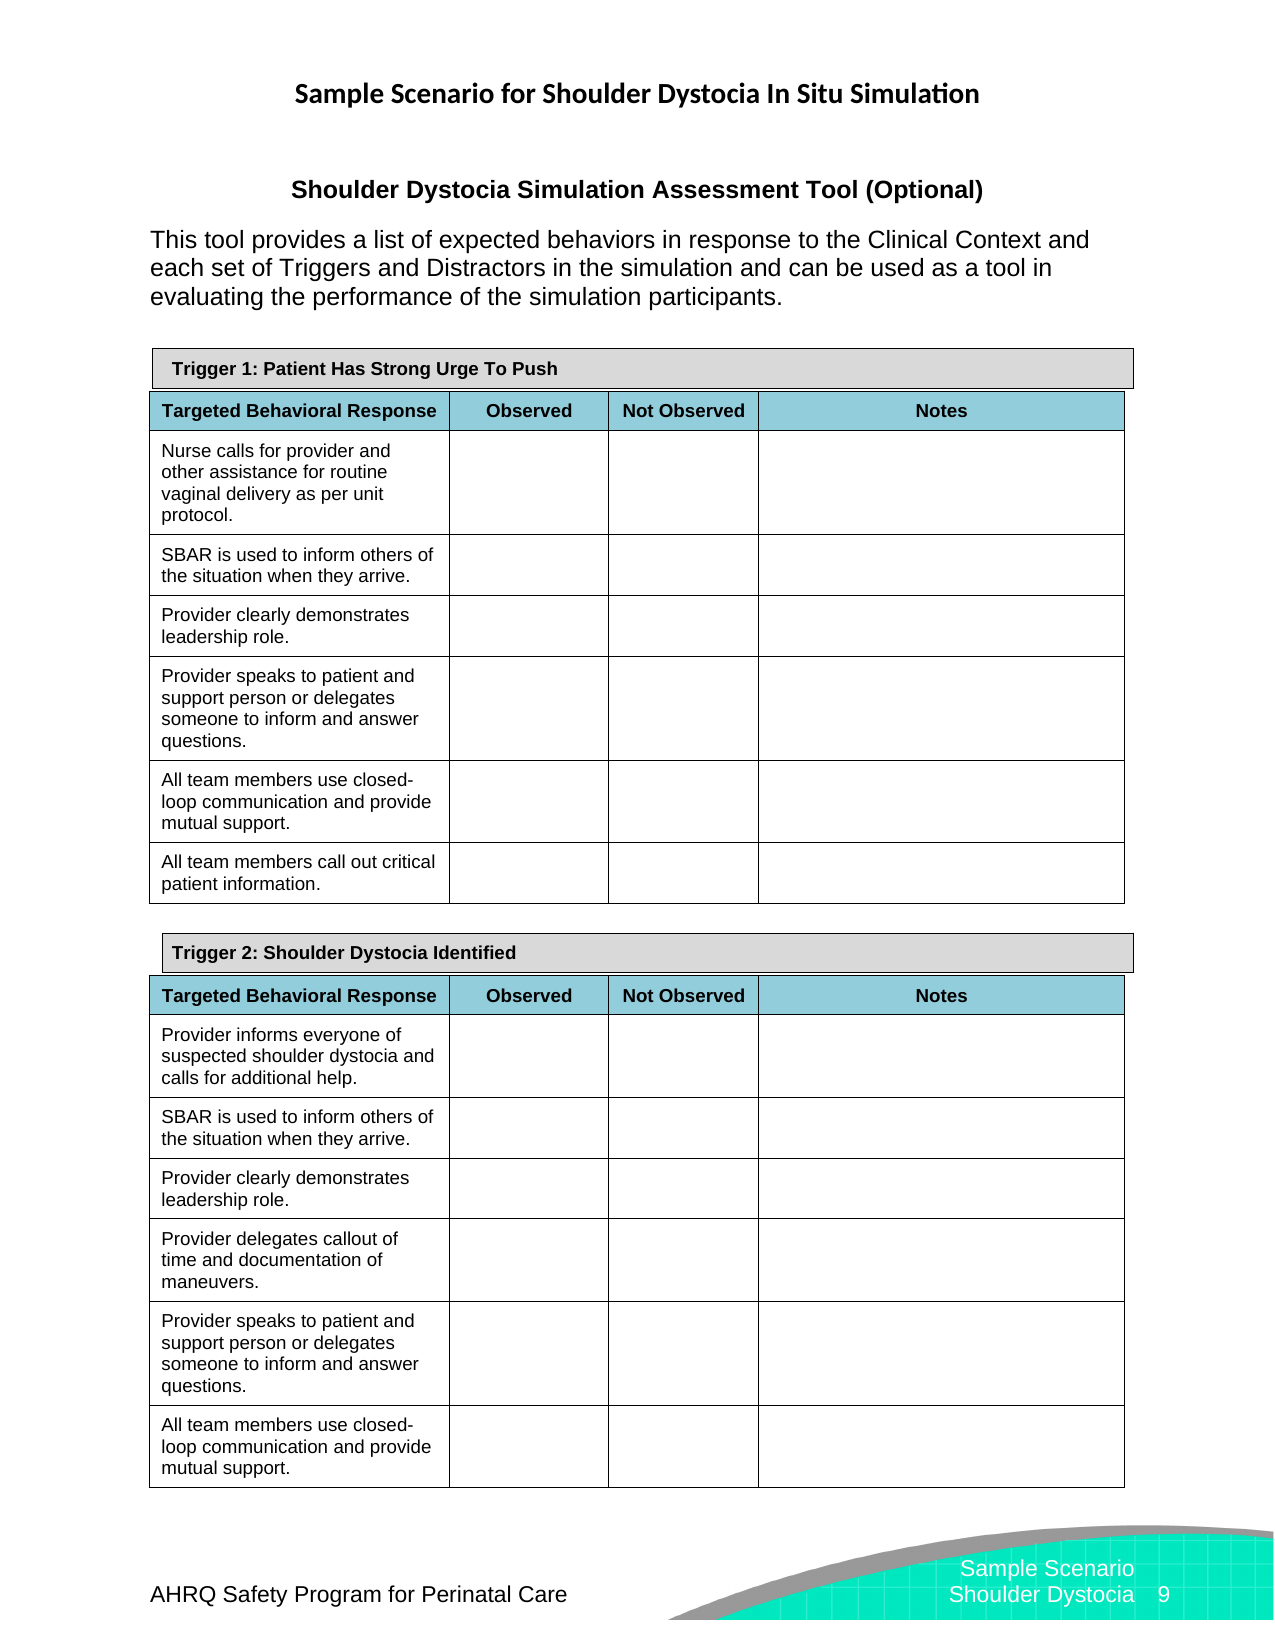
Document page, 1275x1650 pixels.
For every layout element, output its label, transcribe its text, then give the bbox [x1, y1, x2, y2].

table_cell SBAR is used to inform others of the situation when they arrive. [150, 1098, 449, 1157]
table_header Notes [759, 392, 1124, 430]
table_cell [450, 843, 608, 903]
table_cell [450, 657, 608, 759]
table_header Observed [450, 392, 608, 430]
table_cell [759, 1302, 1124, 1405]
table_cell [450, 1406, 608, 1487]
subtitle Shoulder Dystocia Simulation Assessment Tool (Optional) [150, 175, 1125, 204]
table_cell All team members call out critical patient information. [150, 843, 449, 903]
table_cell [759, 843, 1124, 903]
table_cell All team members use closed-loop communication and provide mutual support. [150, 1406, 449, 1487]
table_cell [609, 431, 758, 534]
table_cell [759, 1159, 1124, 1218]
table_cell [450, 431, 608, 534]
table_cell [609, 1098, 758, 1157]
table_header Observed [450, 976, 608, 1014]
table_header Not Observed [609, 976, 758, 1014]
table_cell [759, 761, 1124, 842]
table_cell [609, 1219, 758, 1301]
text Trigger 1: Patient Has Strong Urge To Push [153, 349, 1133, 388]
table_cell [759, 431, 1124, 534]
table_cell Provider speaks to patient and support person or delegates someone to inform and answer questions. [150, 1302, 449, 1405]
table_cell [759, 596, 1124, 656]
table_header Targeted Behavioral Response [150, 976, 449, 1014]
table_cell [450, 1159, 608, 1218]
table_cell Provider clearly demonstrates leadership role. [150, 1159, 449, 1218]
table_cell SBAR is used to inform others of the situation when they arrive. [150, 535, 449, 595]
table_header Not Observed [609, 392, 758, 430]
table_cell [609, 1406, 758, 1487]
table_cell [450, 535, 608, 595]
table_cell [609, 657, 758, 759]
table_cell [759, 1406, 1124, 1487]
table_cell [759, 535, 1124, 595]
table_cell [450, 1015, 608, 1097]
table_cell Provider delegates callout of time and documentation of maneuvers. [150, 1219, 449, 1301]
table_cell [609, 596, 758, 656]
table_cell [450, 596, 608, 656]
table_cell [759, 657, 1124, 759]
table_cell [759, 1219, 1124, 1301]
table_cell [609, 1015, 758, 1097]
table_cell All team members use closed-loop communication and provide mutual support. [150, 761, 449, 842]
table_cell [759, 1015, 1124, 1097]
table_cell [450, 761, 608, 842]
table_cell [450, 1302, 608, 1405]
text This tool provides a list of expected behaviors in response to the Clinical Context and each set of Triggers and Distractors in the simulation and can be used as a tool in evaluating the performance of the simulation participants. [150, 224, 1125, 311]
table_cell [609, 535, 758, 595]
table_header Notes [759, 976, 1124, 1014]
table_cell [609, 843, 758, 903]
table_cell [609, 761, 758, 842]
table_cell Provider informs everyone of suspected shoulder dystocia and calls for additional help. [150, 1015, 449, 1097]
table_cell Provider speaks to patient and support person or delegates someone to inform and answer questions. [150, 657, 449, 759]
table_cell Provider clearly demonstrates leadership role. [150, 596, 449, 656]
table_cell [450, 1219, 608, 1301]
table_cell Nurse calls for provider and other assistance for routine vaginal delivery as per unit protocol. [150, 431, 449, 534]
table_cell [759, 1098, 1124, 1157]
picture [656, 1504, 1274, 1620]
table_cell [609, 1159, 758, 1218]
table_header Targeted Behavioral Response [150, 392, 449, 430]
table_cell [609, 1302, 758, 1405]
table_cell [450, 1098, 608, 1157]
text Trigger 2: Shoulder Dystocia Identified [163, 934, 1133, 972]
